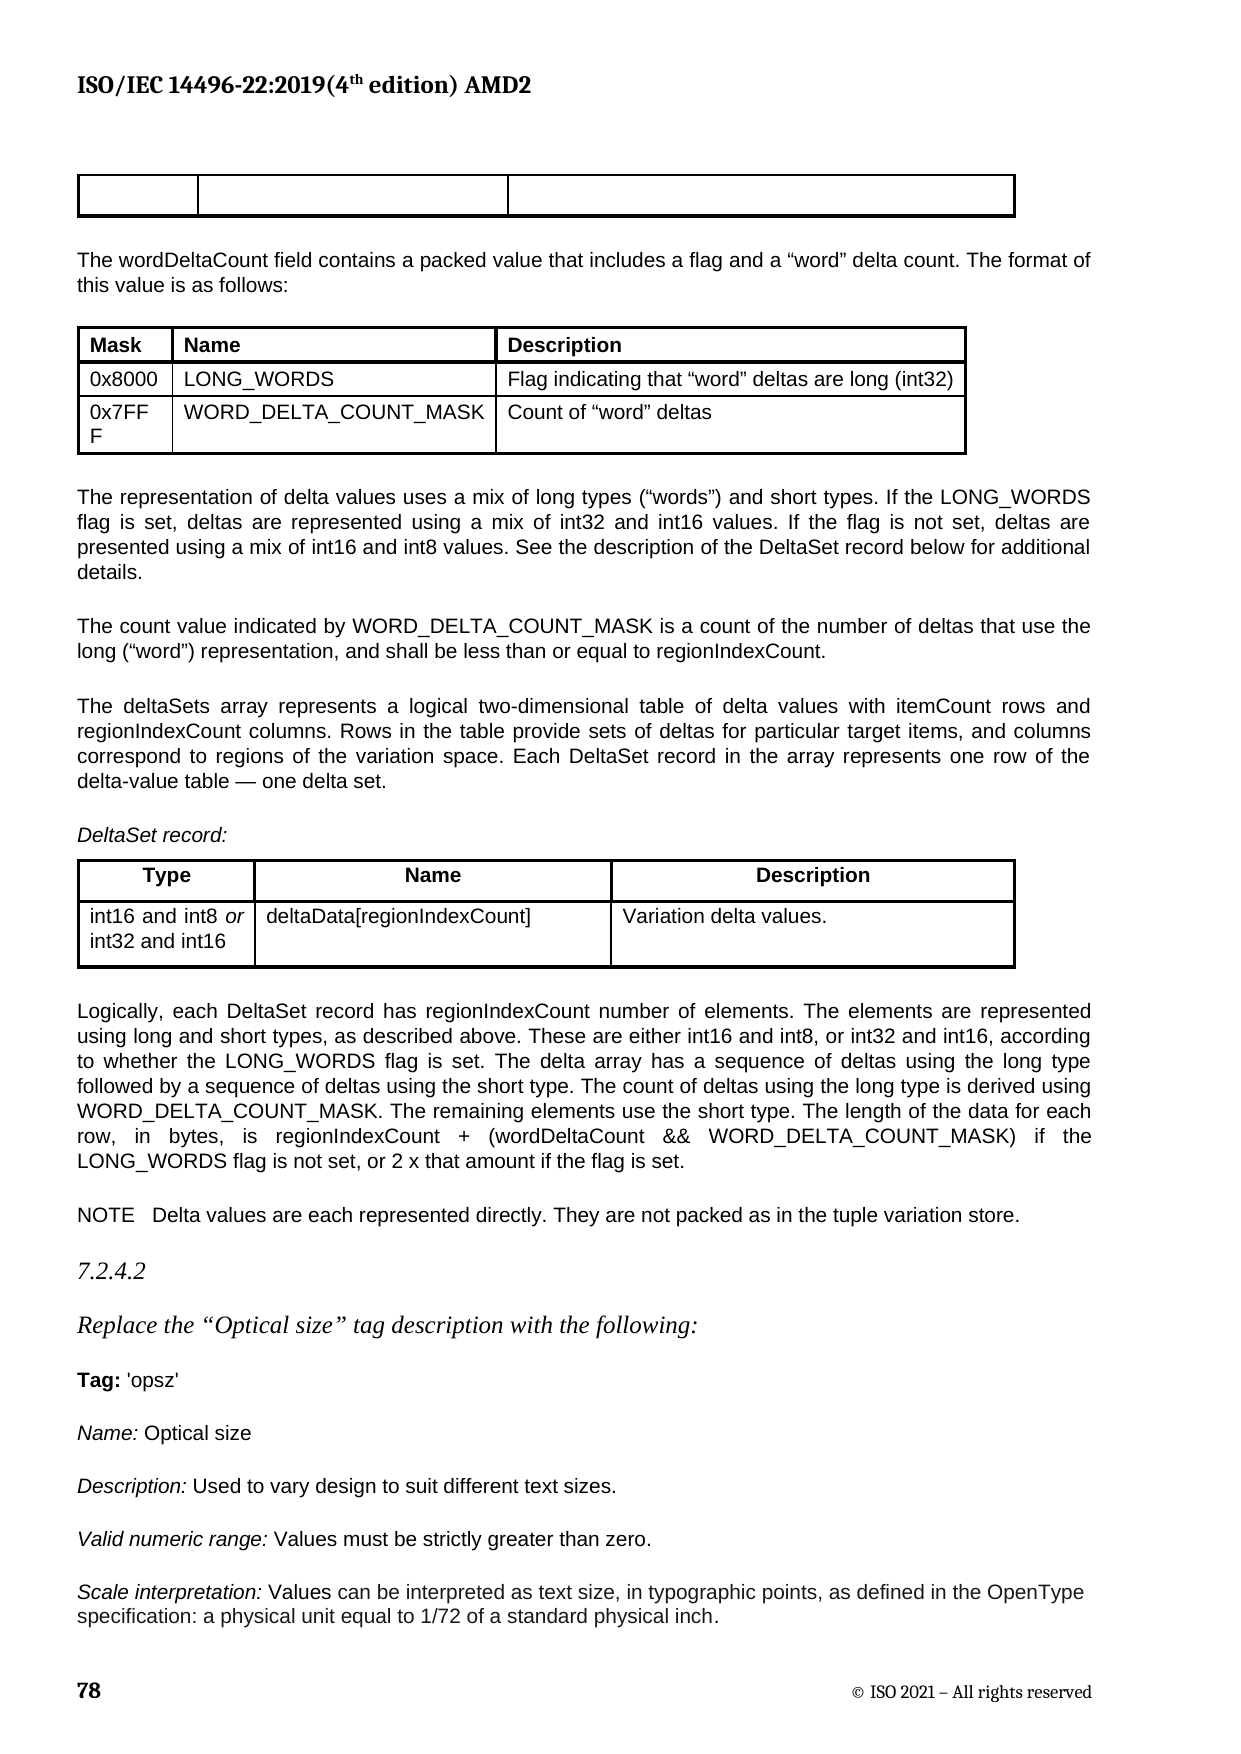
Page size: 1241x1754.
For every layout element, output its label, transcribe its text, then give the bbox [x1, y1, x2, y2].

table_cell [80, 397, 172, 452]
text 7.2.4.2 [77, 1256, 1092, 1285]
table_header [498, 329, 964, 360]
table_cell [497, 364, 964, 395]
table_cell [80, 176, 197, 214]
text Logically, each DeltaSet record has regionIndexCount number of elements. The elements are represented using long and short types, as described above. These are either int16 and int8, or int32 and int16, according to whether the LONG_WORDS flag is set. The delta array has a sequence of deltas using the long type followed by a sequence of deltas using the short type. The count of deltas using the long type is derived using WORD_DELTA_COUNT_MASK. The remaining elements use the short type. The length of the data for each row, in bytes, is regionIndexCount + (wordDeltaCount && WORD_DELTA_COUNT_MASK) if the LONG_WORDS flag is not set, or 2 x that amount if the flag is set. [77, 998, 1092, 1173]
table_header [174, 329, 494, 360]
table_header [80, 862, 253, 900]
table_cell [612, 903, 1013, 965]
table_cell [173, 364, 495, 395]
text The count value indicated by WORD_DELTA_COUNT_MASK is a count of the number of deltas that use the long (“word”) representation, and shall be less than or equal to regionIndexCount. [77, 613, 1092, 663]
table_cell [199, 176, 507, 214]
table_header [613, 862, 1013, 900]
text Scale interpretation: Values can be interpreted as text size, in typographic points, as defined in the OpenType specification: a physical unit equal to 1/72 of a standard physical inch. [713, 1580, 1092, 1628]
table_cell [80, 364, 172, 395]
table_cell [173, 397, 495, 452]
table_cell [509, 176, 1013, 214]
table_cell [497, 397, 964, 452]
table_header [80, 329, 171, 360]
text NOTE Delta values are each represented directly. They are not packed as in the tuple variation store. [77, 1202, 1092, 1227]
text The wordDeltaCount field contains a packed value that includes a flag and a “word” delta count. The format of this value is as follows: [77, 247, 1092, 297]
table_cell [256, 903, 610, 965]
text Name: Optical size [77, 1421, 1092, 1445]
text The representation of delta values uses a mix of long types (“words”) and short types. If the LONG_WORDS flag is set, deltas are represented using a mix of int32 and int16 values. If the flag is not set, deltas are presented using a mix of int16 and int8 values. See the description of the DeltaSet record below for additional details. [77, 484, 1092, 584]
text Description: Used to vary design to suit different text sizes. [77, 1474, 1092, 1498]
text Tag: 'opsz' [77, 1368, 1092, 1392]
text DeltaSet record: [77, 822, 1092, 847]
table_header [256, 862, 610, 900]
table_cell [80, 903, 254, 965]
text The deltaSets array represents a logical two-dimensional table of delta values with itemCount rows and regionIndexCount columns. Rows in the table provide sets of deltas for particular target items, and columns correspond to regions of the variation space. Each DeltaSet record in the array represents one row of the delta-value table — one delta set. [77, 692, 1092, 792]
text Valid numeric range: Values must be strictly greater than zero. [77, 1527, 1092, 1551]
text Replace the “Optical size” tag description with the following: [77, 1310, 1092, 1338]
